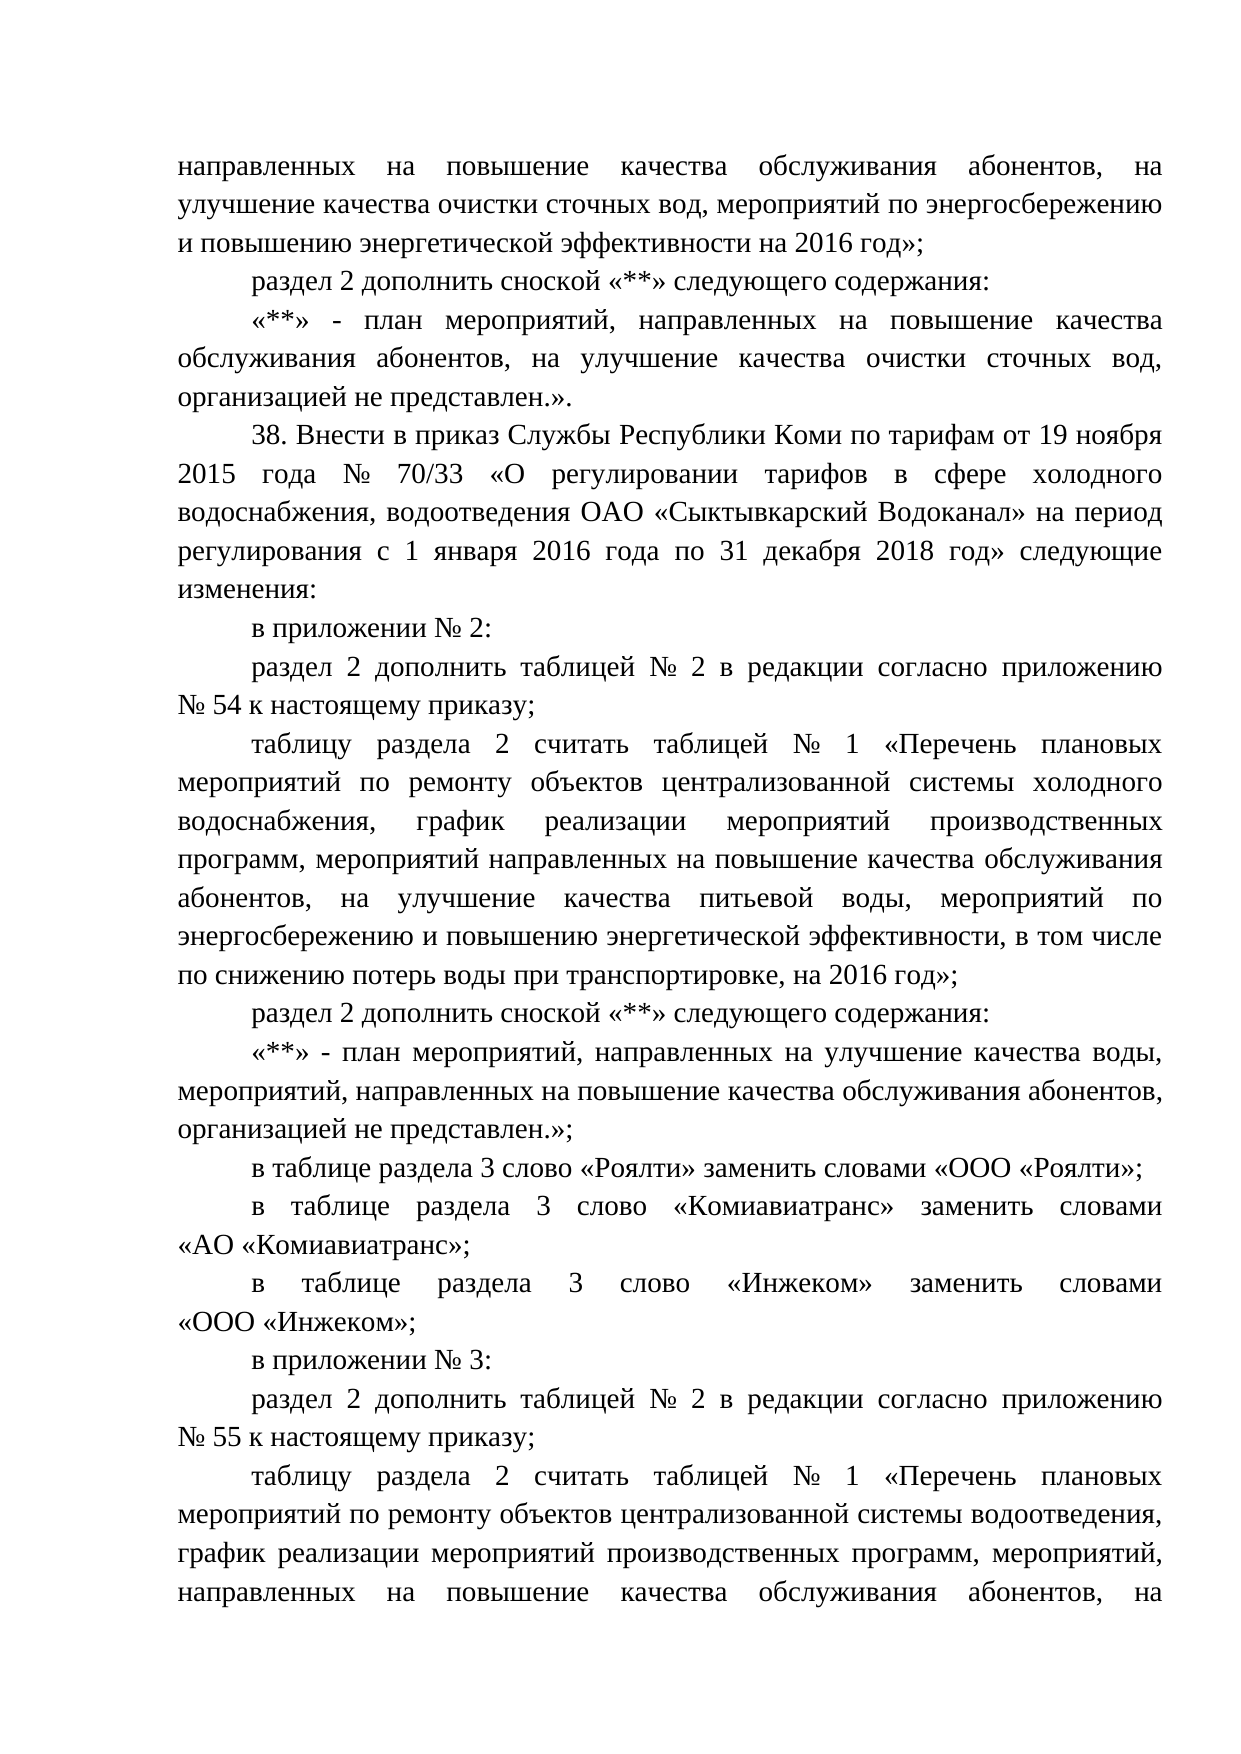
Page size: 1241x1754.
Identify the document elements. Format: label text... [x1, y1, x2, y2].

text раздел 2 дополнить таблицей № 2 в редакции согласно приложению № 55 к настоящему приказу; [177, 1381, 1163, 1453]
text «**» - план мероприятий, направленных на улучшение качества воды, мероприятий, направленных на повышение качества обслуживания абонентов, организацией не представлен.»; [177, 1034, 1163, 1145]
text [177, 148, 1163, 258]
text в таблице раздела 3 слово «Роялти» заменить словами «ООО «Роялти»; [177, 1150, 1163, 1183]
text раздел 2 дополнить сноской «**» следующего содержания: [177, 996, 1163, 1029]
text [177, 1458, 1163, 1607]
text в таблице раздела 3 слово «Комиавиатранс» заменить словами «АО «Комиавиатранс»; [177, 1188, 1163, 1260]
text раздел 2 дополнить сноской «**» следующего содержания: [177, 263, 1163, 297]
text в приложении № 2: [177, 610, 1163, 644]
text в приложении № 3: [177, 1342, 1163, 1376]
text раздел 2 дополнить таблицей № 2 в редакции согласно приложению № 54 к настоящему приказу; [177, 649, 1163, 721]
text 38. Внести в приказ Службы Республики Коми по тарифам от 19 ноября 2015 года № 70/33 «О регулировании тарифов в сфере холодного водоснабжения, водоотведения ОАО «Сыктывкарский Водоканал» на период регулирования с 1 января 2016 года по 31 декабря 2018 год» следующие изменения: [177, 417, 1163, 605]
text таблицу раздела 2 считать таблицей № 1 «Перечень плановых мероприятий по ремонту объектов централизованной системы холодного водоснабжения, график реализации мероприятий производственных программ, мероприятий направленных на повышение качества обслуживания абонентов, на улучшение качества питьевой воды, мероприятий по энергосбережению и повышению энергетической эффективности, в том числе по снижению потерь воды при транспортировке, на 2016 год»; [177, 726, 1163, 991]
text в таблице раздела 3 слово «Инжеком» заменить словами «ООО «Инжеком»; [177, 1265, 1163, 1337]
text «**» - план мероприятий, направленных на повышение качества обслуживания абонентов, на улучшение качества очистки сточных вод, организацией не представлен.». [177, 302, 1163, 412]
